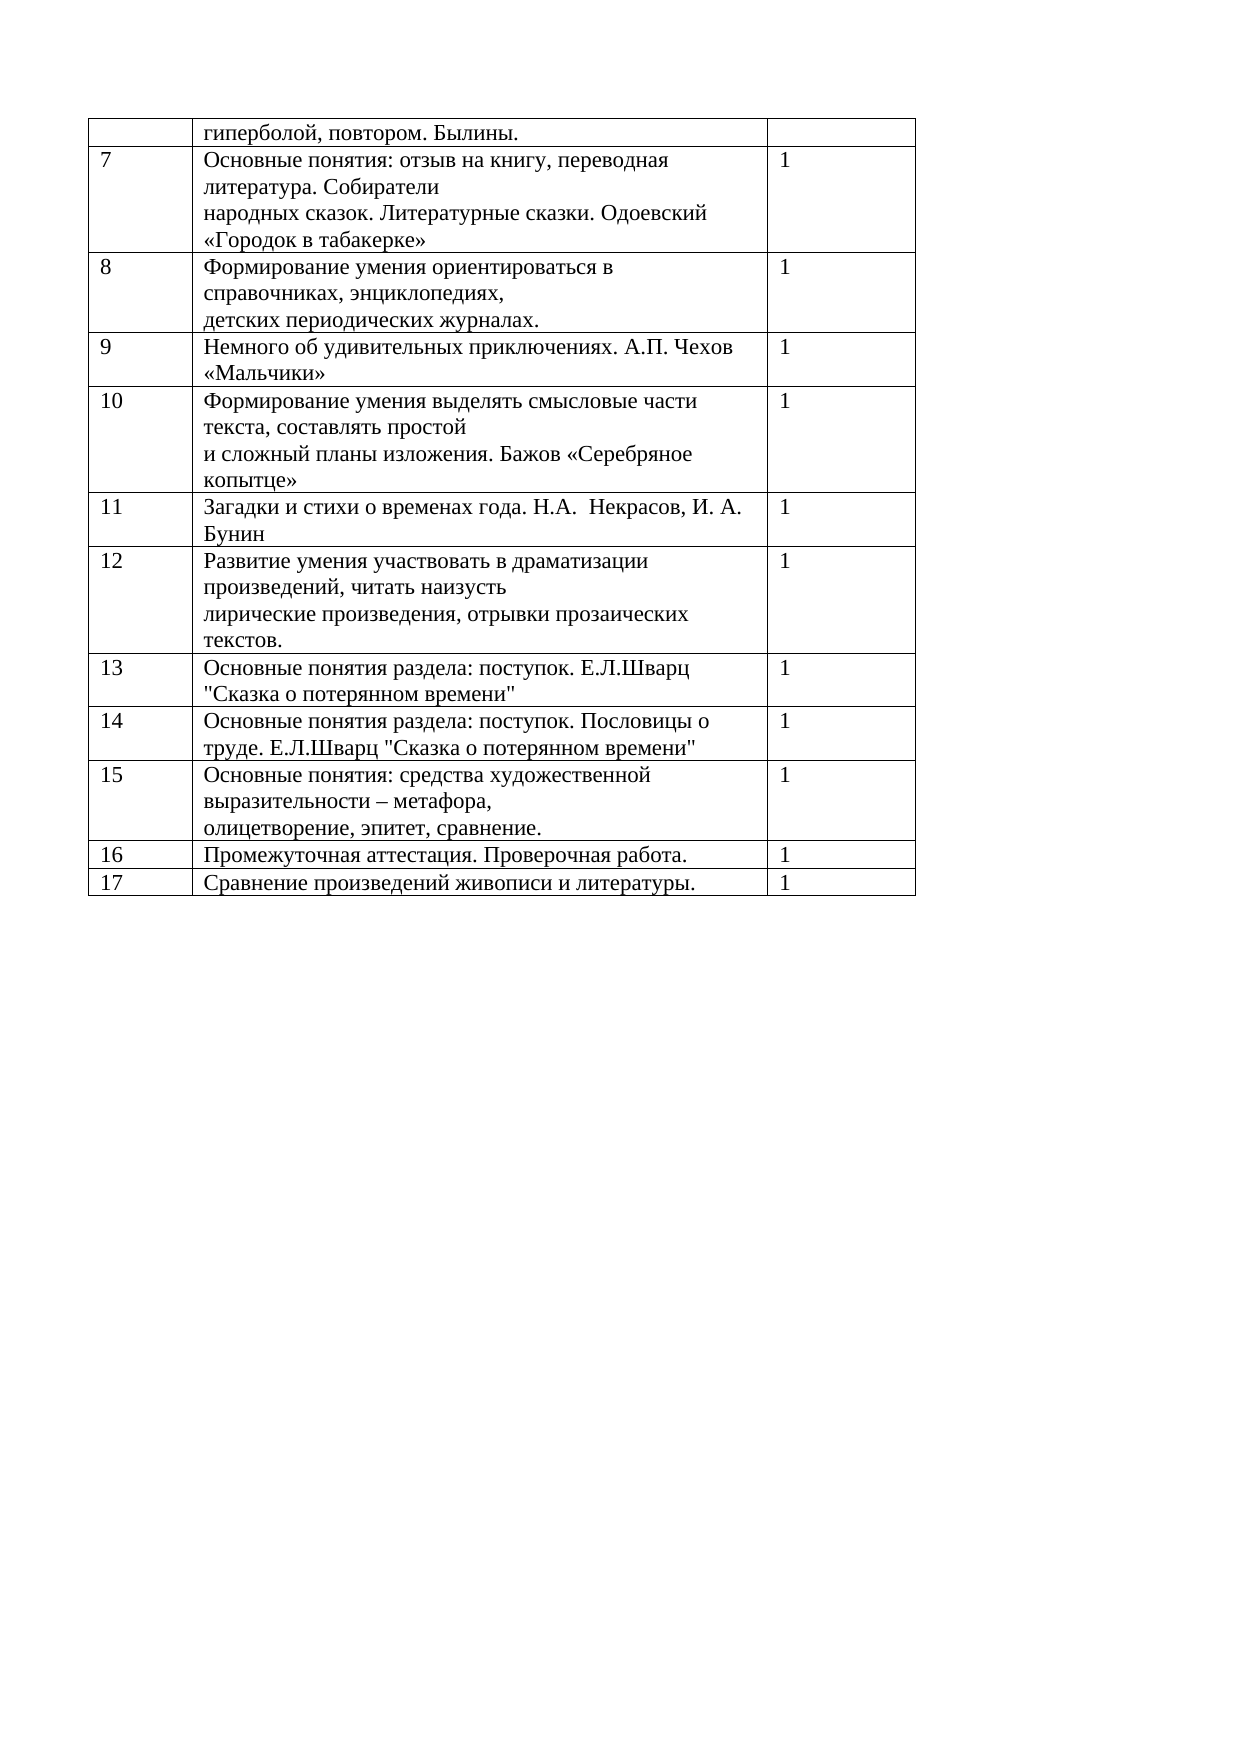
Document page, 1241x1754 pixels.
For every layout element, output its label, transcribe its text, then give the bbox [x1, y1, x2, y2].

table_cell Основные понятия: средства художественной выразительности – метафора, олицетворение, эпитет, сравнение. [193, 761, 767, 840]
table_cell 1 [768, 841, 915, 867]
table_cell 15 [89, 761, 192, 840]
table_cell 11 [89, 493, 192, 546]
table_cell 1 [768, 147, 915, 252]
table_cell Основные понятия раздела: поступок. Е.Л.Шварц "Сказка о потерянном времени" [193, 654, 767, 706]
table_cell 14 [89, 707, 192, 760]
table_cell Развитие умения участвовать в драматизации произведений, читать наизусть лирические произведения, отрывки прозаических текстов. [193, 547, 767, 652]
table_cell 8 [89, 253, 192, 332]
table_cell 1 [768, 869, 915, 895]
table_cell 1 [768, 707, 915, 760]
table_cell 1 [768, 761, 915, 840]
table_cell 17 [89, 869, 192, 895]
table_cell 7 [89, 147, 192, 252]
table_cell Загадки и стихи о временах года. Н.А. Некрасов, И. А. Бунин [193, 493, 767, 546]
table_cell Промежуточная аттестация. Проверочная работа. [193, 841, 767, 867]
table_cell 1 [768, 119, 915, 146]
table_cell 1 [768, 493, 915, 546]
table_cell Сравнение произведений живописи и литературы. [193, 869, 767, 895]
table_cell Немного об удивительных приключениях. А.П. Чехов «Мальчики» [193, 333, 767, 386]
table_cell 1 [768, 547, 915, 652]
table_cell 16 [89, 841, 192, 867]
table_cell 1 [768, 654, 915, 706]
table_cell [193, 119, 767, 146]
table_cell 1 [768, 253, 915, 332]
table_cell 9 [89, 333, 192, 386]
table_cell Основные понятия раздела: поступок. Пословицы о труде. Е.Л.Шварц "Сказка о потерянном времени" [193, 707, 767, 760]
table_cell Формирование умения ориентироваться в справочниках, энциклопедиях, детских периодических журналах. [193, 253, 767, 332]
table_cell 1 [768, 387, 915, 492]
table_cell 6 [89, 119, 192, 146]
table_cell Основные понятия: отзыв на книгу, переводная литература. Собиратели народных сказок. Литературные сказки. Одоевский «Городок в табакерке» [193, 147, 767, 252]
table_cell 12 [89, 547, 192, 652]
table_cell 10 [89, 387, 192, 492]
table_cell 13 [89, 654, 192, 706]
table_cell 1 [768, 333, 915, 386]
table_cell Формирование умения выделять смысловые части текста, составлять простой и сложный планы изложения. Бажов «Серебряное копытце» [193, 387, 767, 492]
